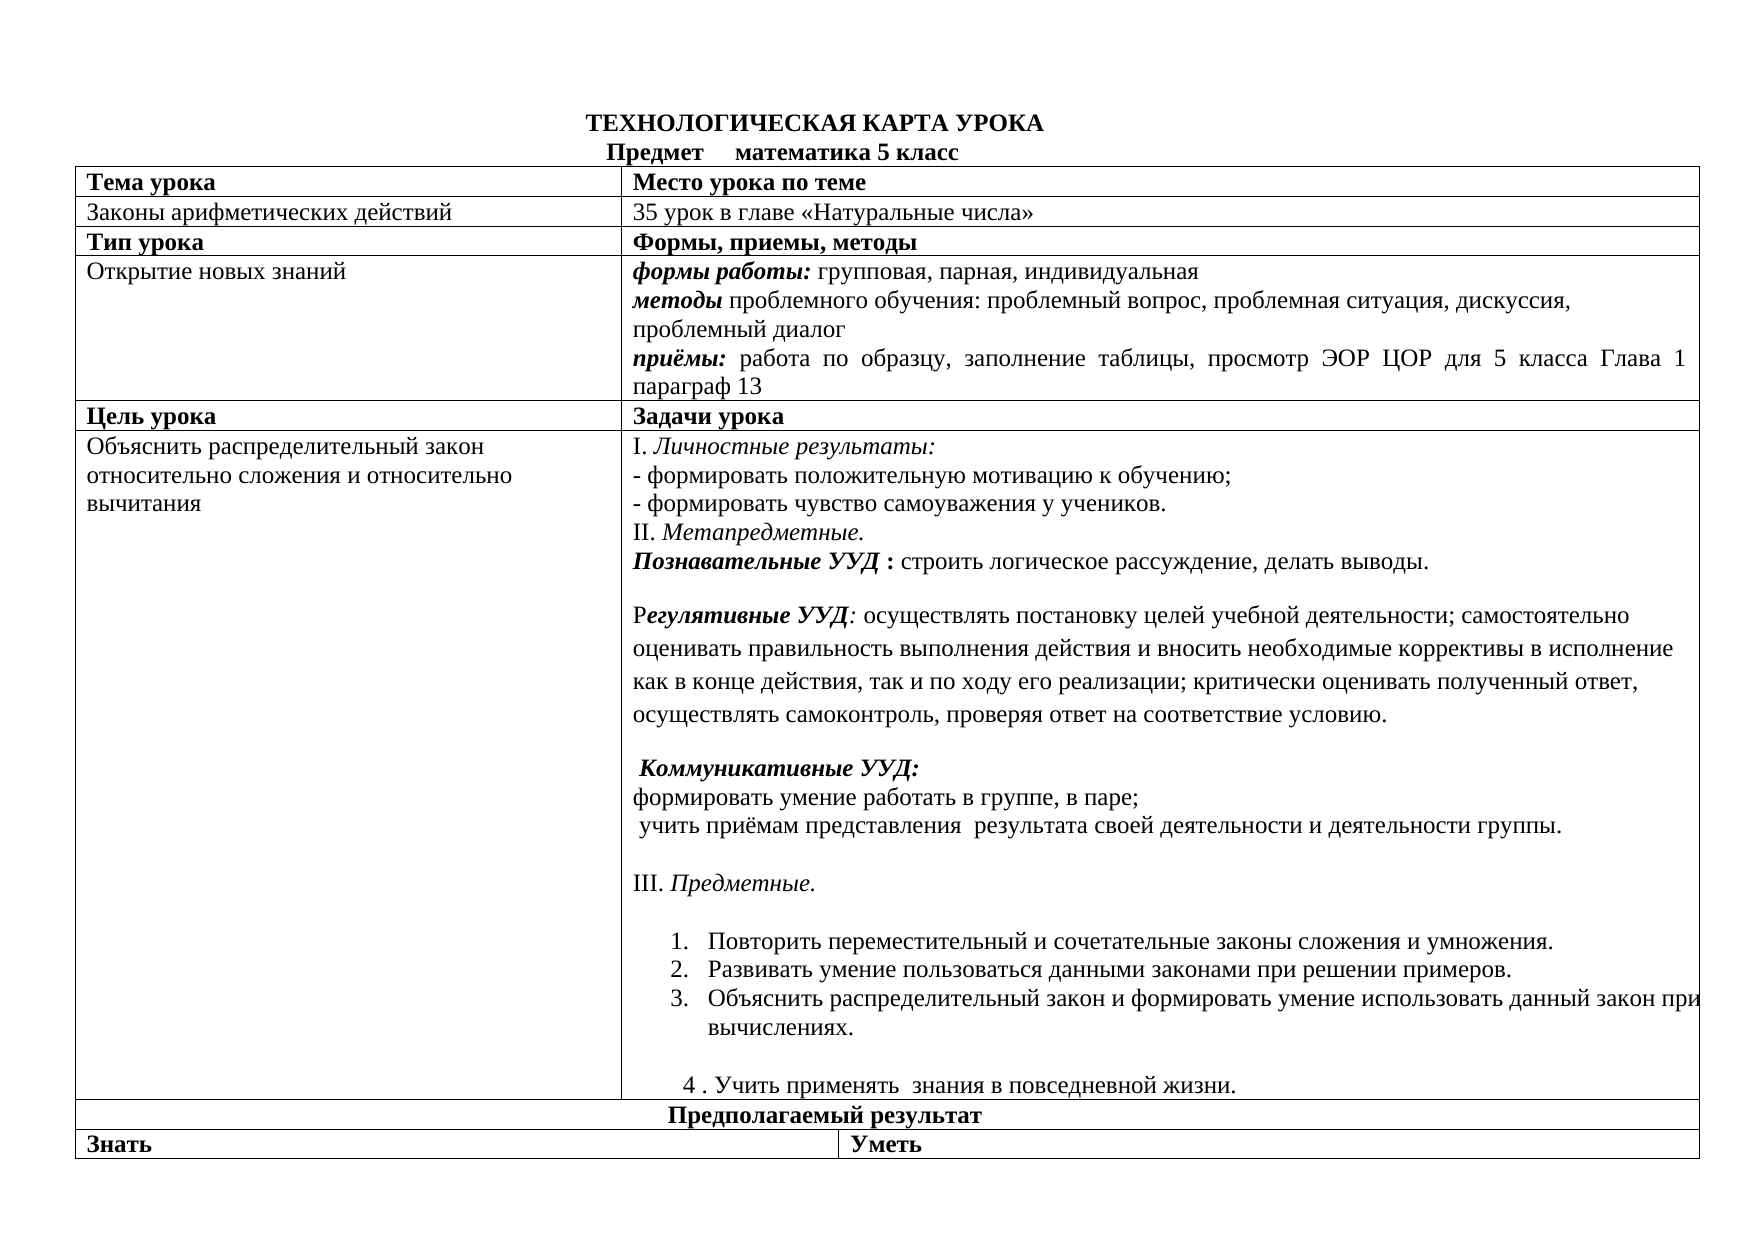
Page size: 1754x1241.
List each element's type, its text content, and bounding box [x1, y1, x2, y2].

table_cell Знать [76, 1130, 838, 1158]
table_cell формы работы: групповая, парная, индивидуальная методы проблемного обучения: проблемный вопрос, проблемная ситуация, дискуссия, проблемный диалог приёмы: работа по образцу, заполнение таблицы, просмотр ЭОР ЦОР для 5 класса Глава 1 параграф 13 [622, 256, 1699, 400]
table_cell Формы, приемы, методы [622, 227, 1699, 255]
table_cell Уметь [839, 1130, 1699, 1158]
table_cell Цель урока [76, 401, 621, 430]
table_cell Тип урока [76, 227, 621, 255]
table_cell Открытие новых знаний [76, 256, 621, 400]
table_header Место урока по теме [622, 167, 1699, 196]
table_header Тема урока [76, 167, 621, 196]
text Предмет математика 5 класс [75, 137, 1679, 166]
table_cell Объяснить распределительный закон относительно сложения и относительно вычитания [76, 431, 621, 1099]
table_cell 35 урок в главе «Натуральные числа» [622, 197, 1699, 226]
table_cell Предполагаемый результат [76, 1100, 1699, 1128]
table_cell I. Личностные результаты: - формировать положительную мотивацию к обучению; - формировать чувство самоуважения у учеников. II. Метапредметные. Познавательные УУД : строить логическое рассуждение, делать выводы. Регулятивные УУД: осуществлять постановку целей учебной деятельности; самостоятельно оценивать правильность выполнения действия и вносить необходимые коррективы в исполнение как в конце действия, так и по ходу его реализации; критически оценивать полученный ответ, осуществлять самоконтроль, проверяя ответ на соответствие условию. Коммуникативные УУД: формировать умение работать в группе, в паре; учить приёмам представления результата своей деятельности и деятельности группы. III. Предметные. Повторить переместительный и сочетательные законы сложения и умножения. Развивать умение пользоваться данными законами при решении примеров. Объяснить распределительный закон и формировать умение использовать данный закон при вычислениях. 4 . Учить применять знания в повседневной жизни. [622, 431, 1699, 1099]
text ТЕХНОЛОГИЧЕСКАЯ КАРТА УРОКА [75, 108, 1679, 137]
table_cell Задачи урока [622, 401, 1699, 430]
table_cell Законы арифметических действий [76, 197, 621, 226]
